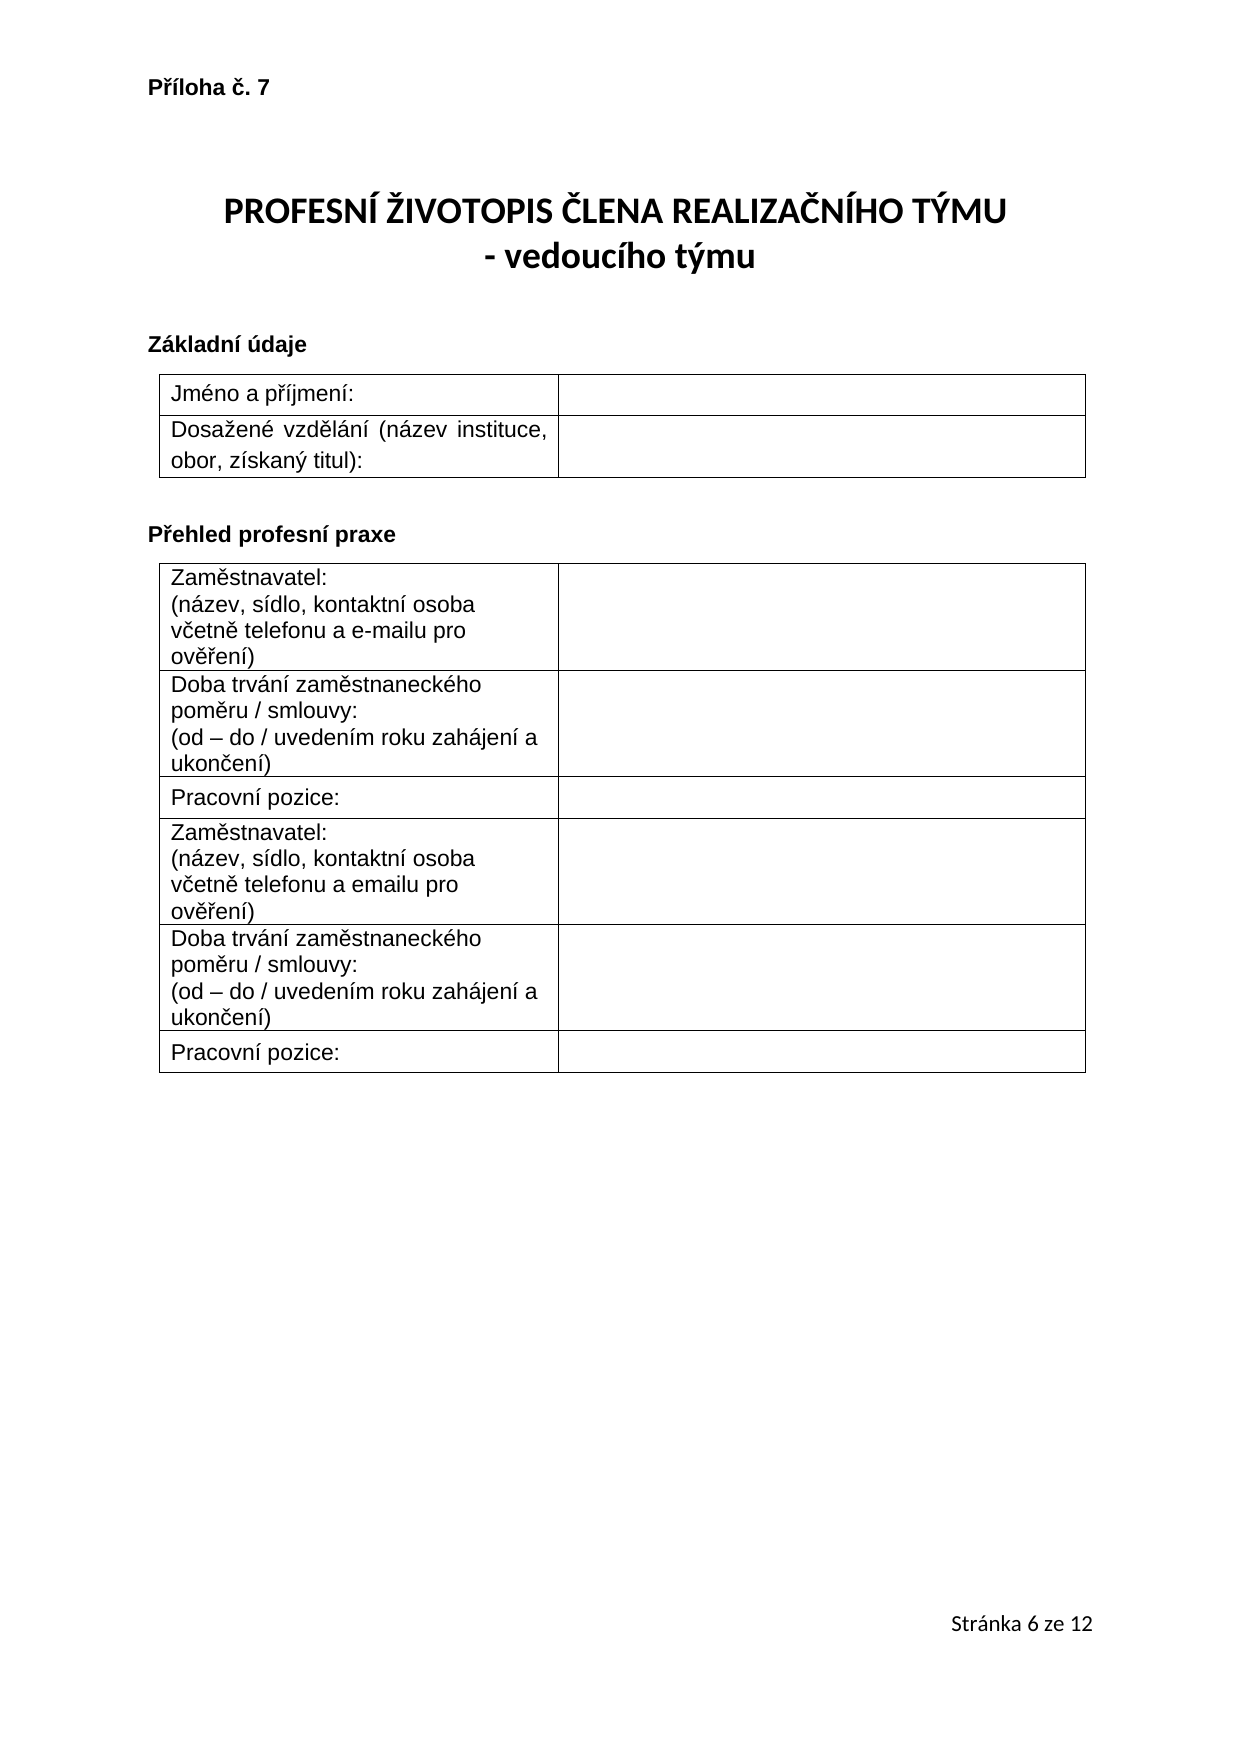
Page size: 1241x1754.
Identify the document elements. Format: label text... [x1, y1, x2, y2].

table_cell [559, 925, 1085, 1030]
table_cell Doba trvání zaměstnaneckého poměru / smlouvy: (od – do / uvedením roku zahájení a ukončení) [160, 671, 558, 776]
table_cell [559, 819, 1085, 924]
table_header Jméno a příjmení: [160, 375, 558, 415]
table_cell Pracovní pozice: [160, 777, 558, 817]
text PROFESNÍ ŽIVOTOPIS ČLENA REALIZAČNÍHO TÝMU - vedoucího týmu [148, 187, 1093, 278]
table_cell Doba trvání zaměstnaneckého poměru / smlouvy: (od – do / uvedením roku zahájení a ukončení) [160, 925, 558, 1030]
table_cell [559, 1031, 1085, 1072]
table_cell [559, 671, 1085, 776]
table_cell [559, 416, 1085, 477]
table_cell [559, 777, 1085, 817]
text Základní údaje [148, 331, 1093, 358]
table_cell Pracovní pozice: [160, 1031, 558, 1072]
text Přehled profesní praxe [148, 521, 1093, 547]
table_header Zaměstnavatel: (název, sídlo, kontaktní osoba včetně telefonu a e-mailu pro ověření) [160, 564, 558, 670]
table_header [559, 375, 1085, 415]
table_cell Dosažené vzdělání (název instituce, obor, získaný titul): [160, 416, 558, 477]
table_cell Zaměstnavatel: (název, sídlo, kontaktní osoba včetně telefonu a emailu pro ověření) [160, 819, 558, 924]
table_header [559, 564, 1085, 670]
